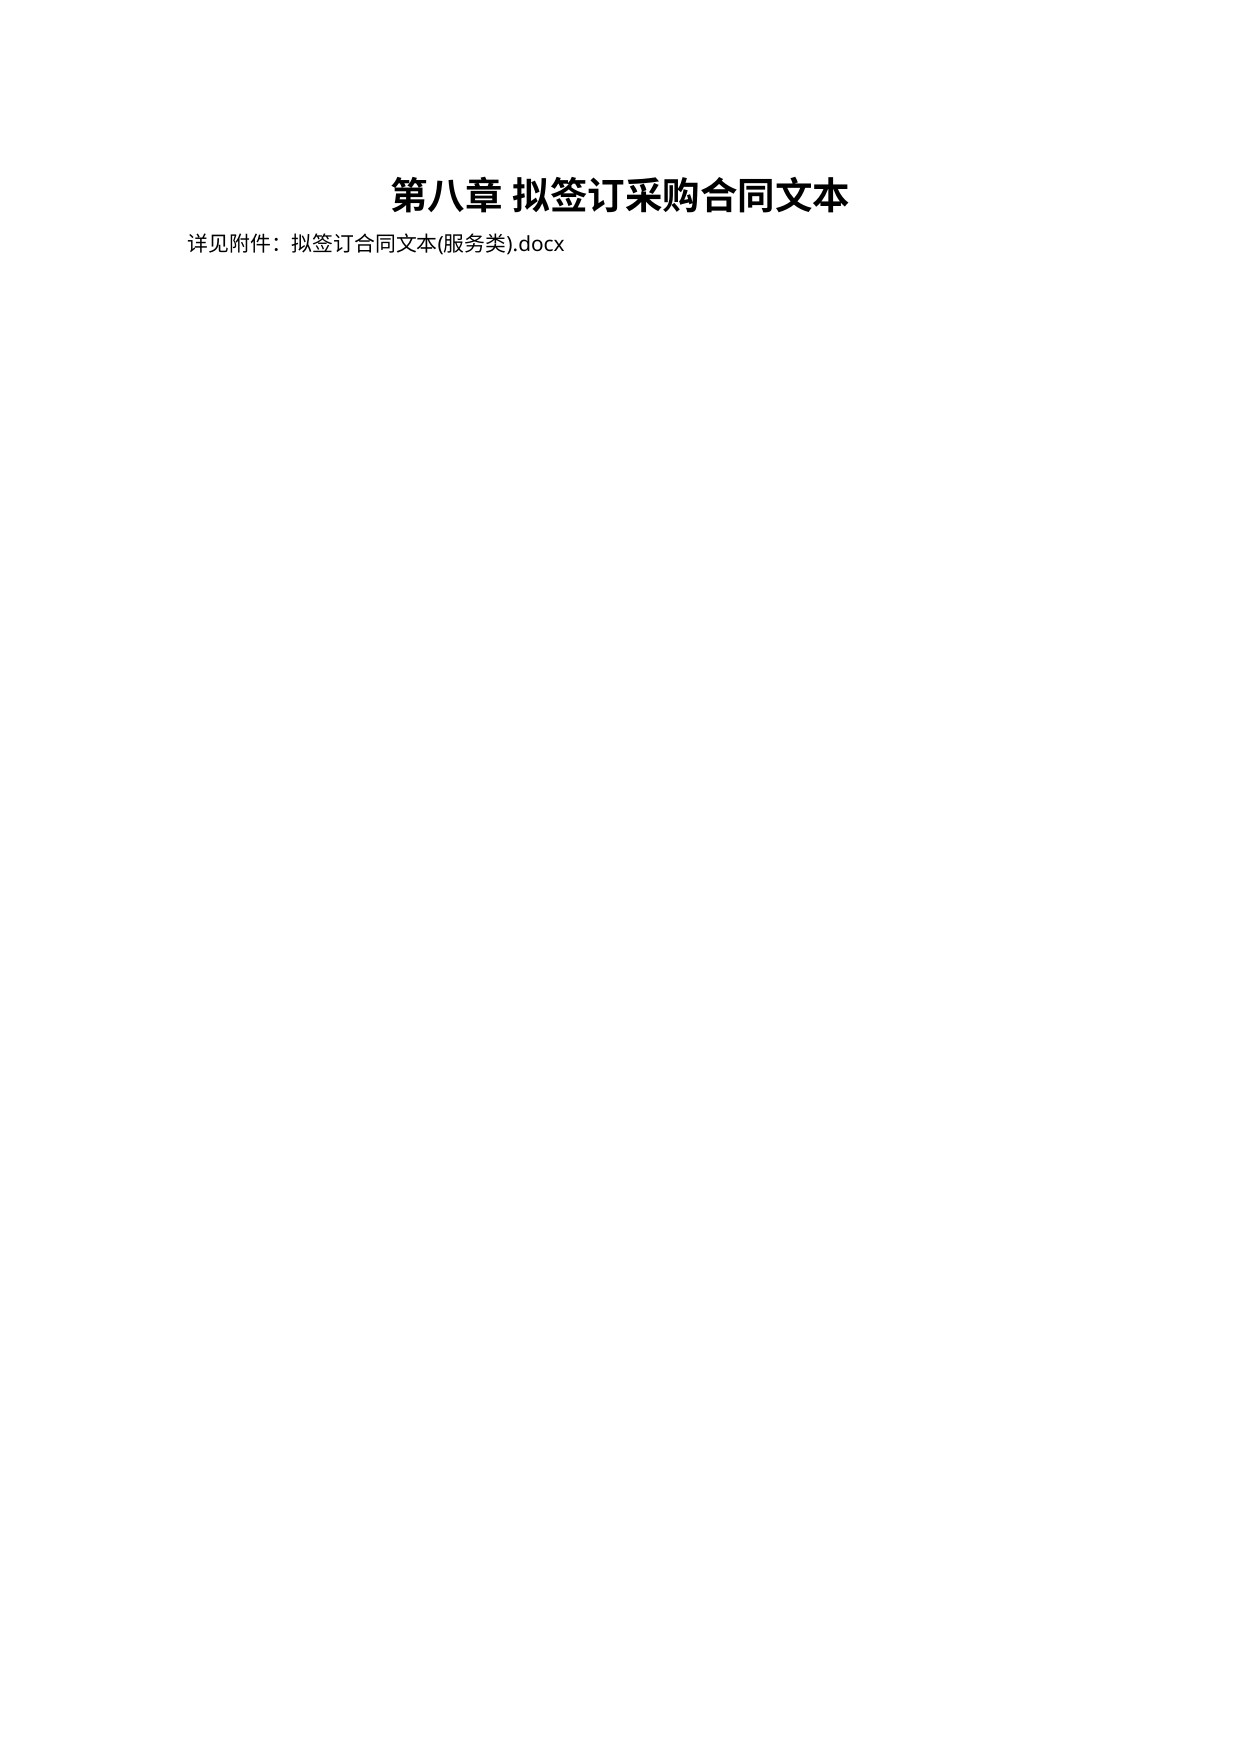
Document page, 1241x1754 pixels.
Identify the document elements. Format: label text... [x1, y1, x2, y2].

text 详见附件：拟签订合同文本(服务类).docx [187, 227, 1053, 259]
text 第八章 拟签订采购合同文本 [187, 162, 1053, 227]
